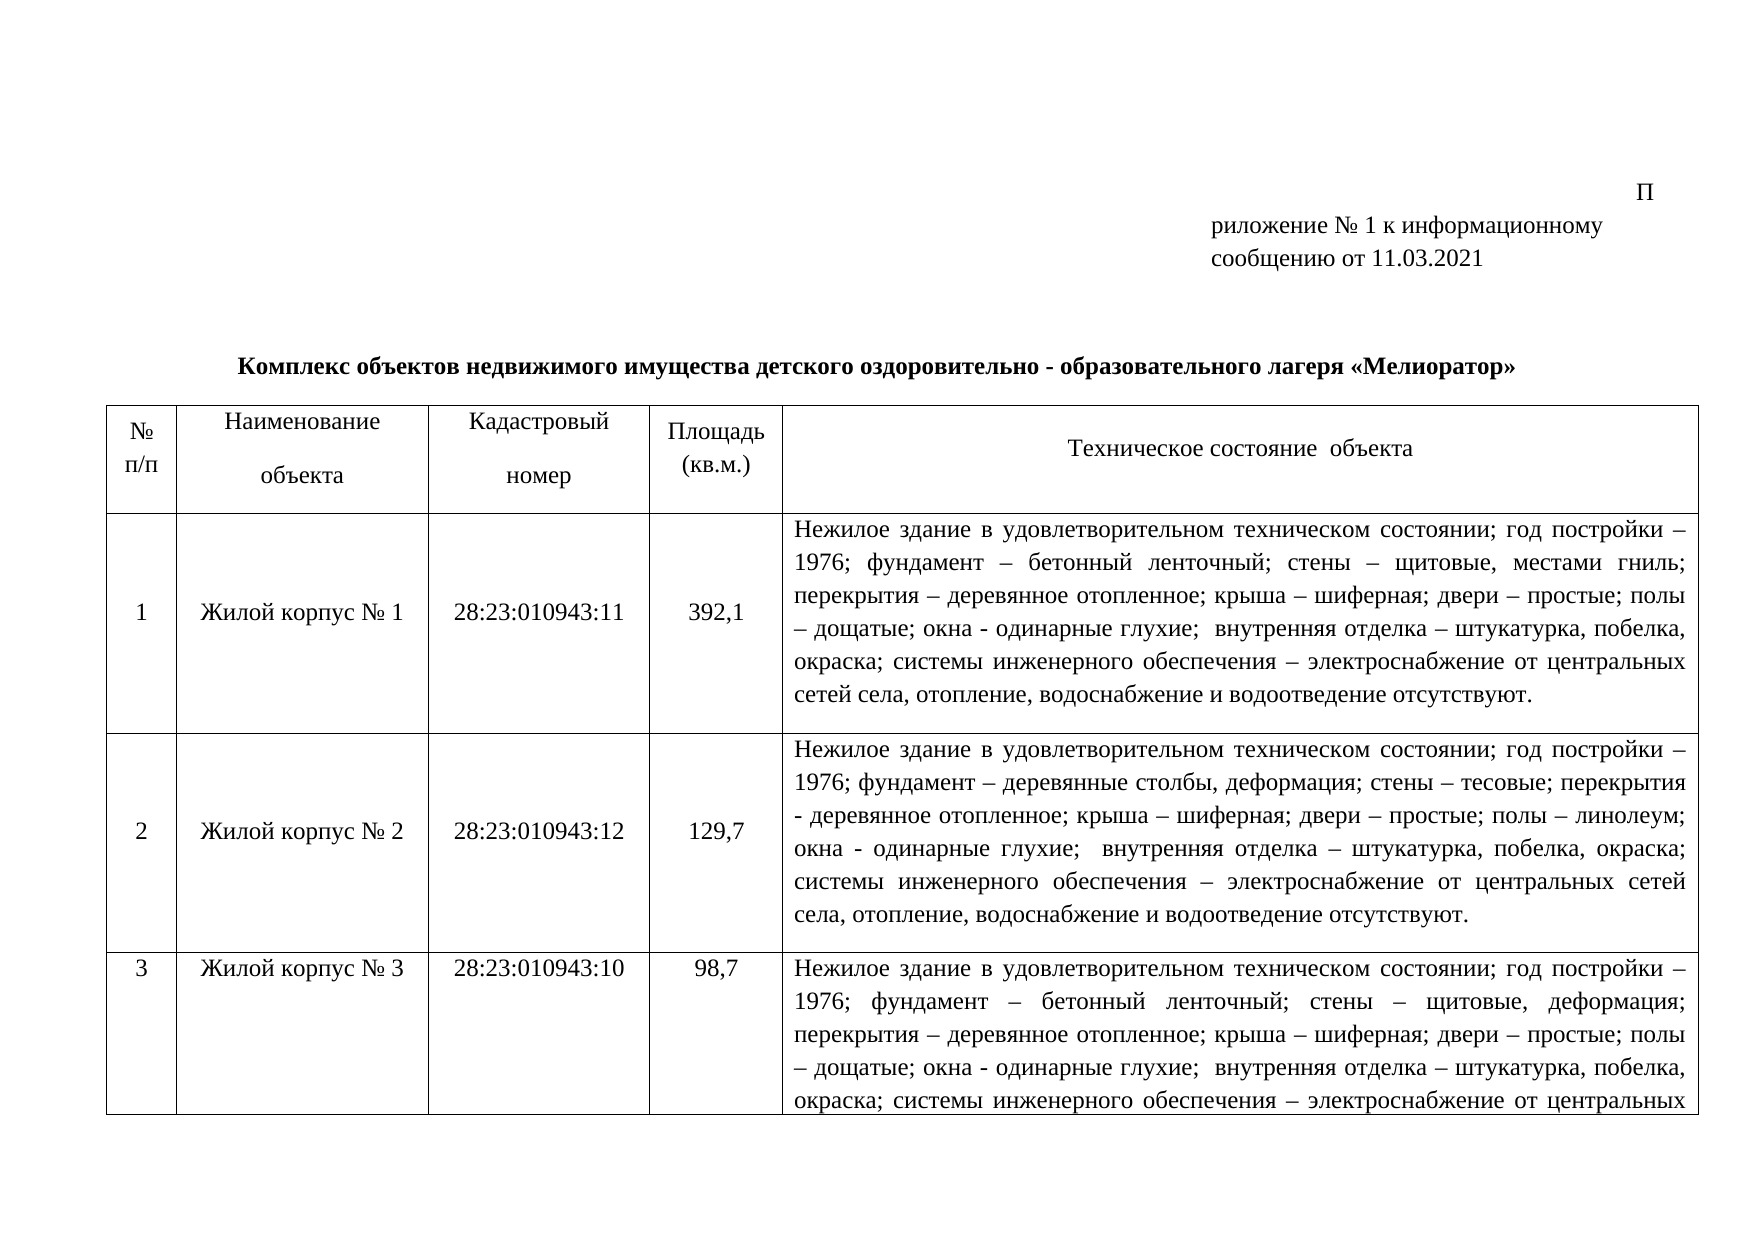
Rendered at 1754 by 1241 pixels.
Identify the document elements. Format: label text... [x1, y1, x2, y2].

table_header Кадастровый номер [429, 406, 649, 513]
table_cell 1 [107, 514, 176, 733]
text Приложение № 1 к информационному сообщению от 11.03.2021 [1211, 177, 1636, 272]
table_header Техническое состояние объекта [783, 406, 1698, 513]
table_header Площадь (кв.м.) [650, 406, 782, 513]
table_cell Жилой корпус № 1 [177, 514, 428, 733]
table_cell Нежилое здание в удовлетворительном техническом состоянии; год постройки – 1976; фундамент – деревянные столбы, деформация; стены – тесовые; перекрытия - деревянное отопленное; крыша – шиферная; двери – простые; полы – линолеум; окна - одинарные глухие; внутренняя отделка – штукатурка, побелка, окраска; системы инженерного обеспечения – электроснабжение от центральных сетей села, отопление, водоснабжение и водоотведение отсутствуют. [783, 734, 1698, 952]
table_cell Нежилое здание в удовлетворительном техническом состоянии; год постройки – 1976; фундамент – бетонный ленточный; стены – щитовые, местами гниль; перекрытия – деревянное отопленное; крыша – шиферная; двери – простые; полы – дощатые; окна - одинарные глухие; внутренняя отделка – штукатурка, побелка, окраска; системы инженерного обеспечения – электроснабжение от центральных сетей села, отопление, водоснабжение и водоотведение отсутствуют. [783, 514, 1698, 733]
table_header № п/п [107, 406, 176, 513]
table_cell Жилой корпус № 3 [177, 953, 428, 1114]
table_cell 3 [107, 953, 176, 1114]
table_cell 392,1 [650, 514, 782, 733]
text Комплекс объектов недвижимого имущества детского оздоровительно - образовательного лагеря «Мелиоратор» [118, 351, 1636, 380]
table_header Наименование объекта [177, 406, 428, 513]
table_cell 2 [107, 734, 176, 952]
table_cell Жилой корпус № 2 [177, 734, 428, 952]
table_cell 98,7 [650, 953, 782, 1114]
table_cell 28:23:010943:12 [429, 734, 649, 952]
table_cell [783, 953, 1698, 1114]
table_cell 28:23:010943:10 [429, 953, 649, 1114]
table_cell 28:23:010943:11 [429, 514, 649, 733]
table_cell 129,7 [650, 734, 782, 952]
